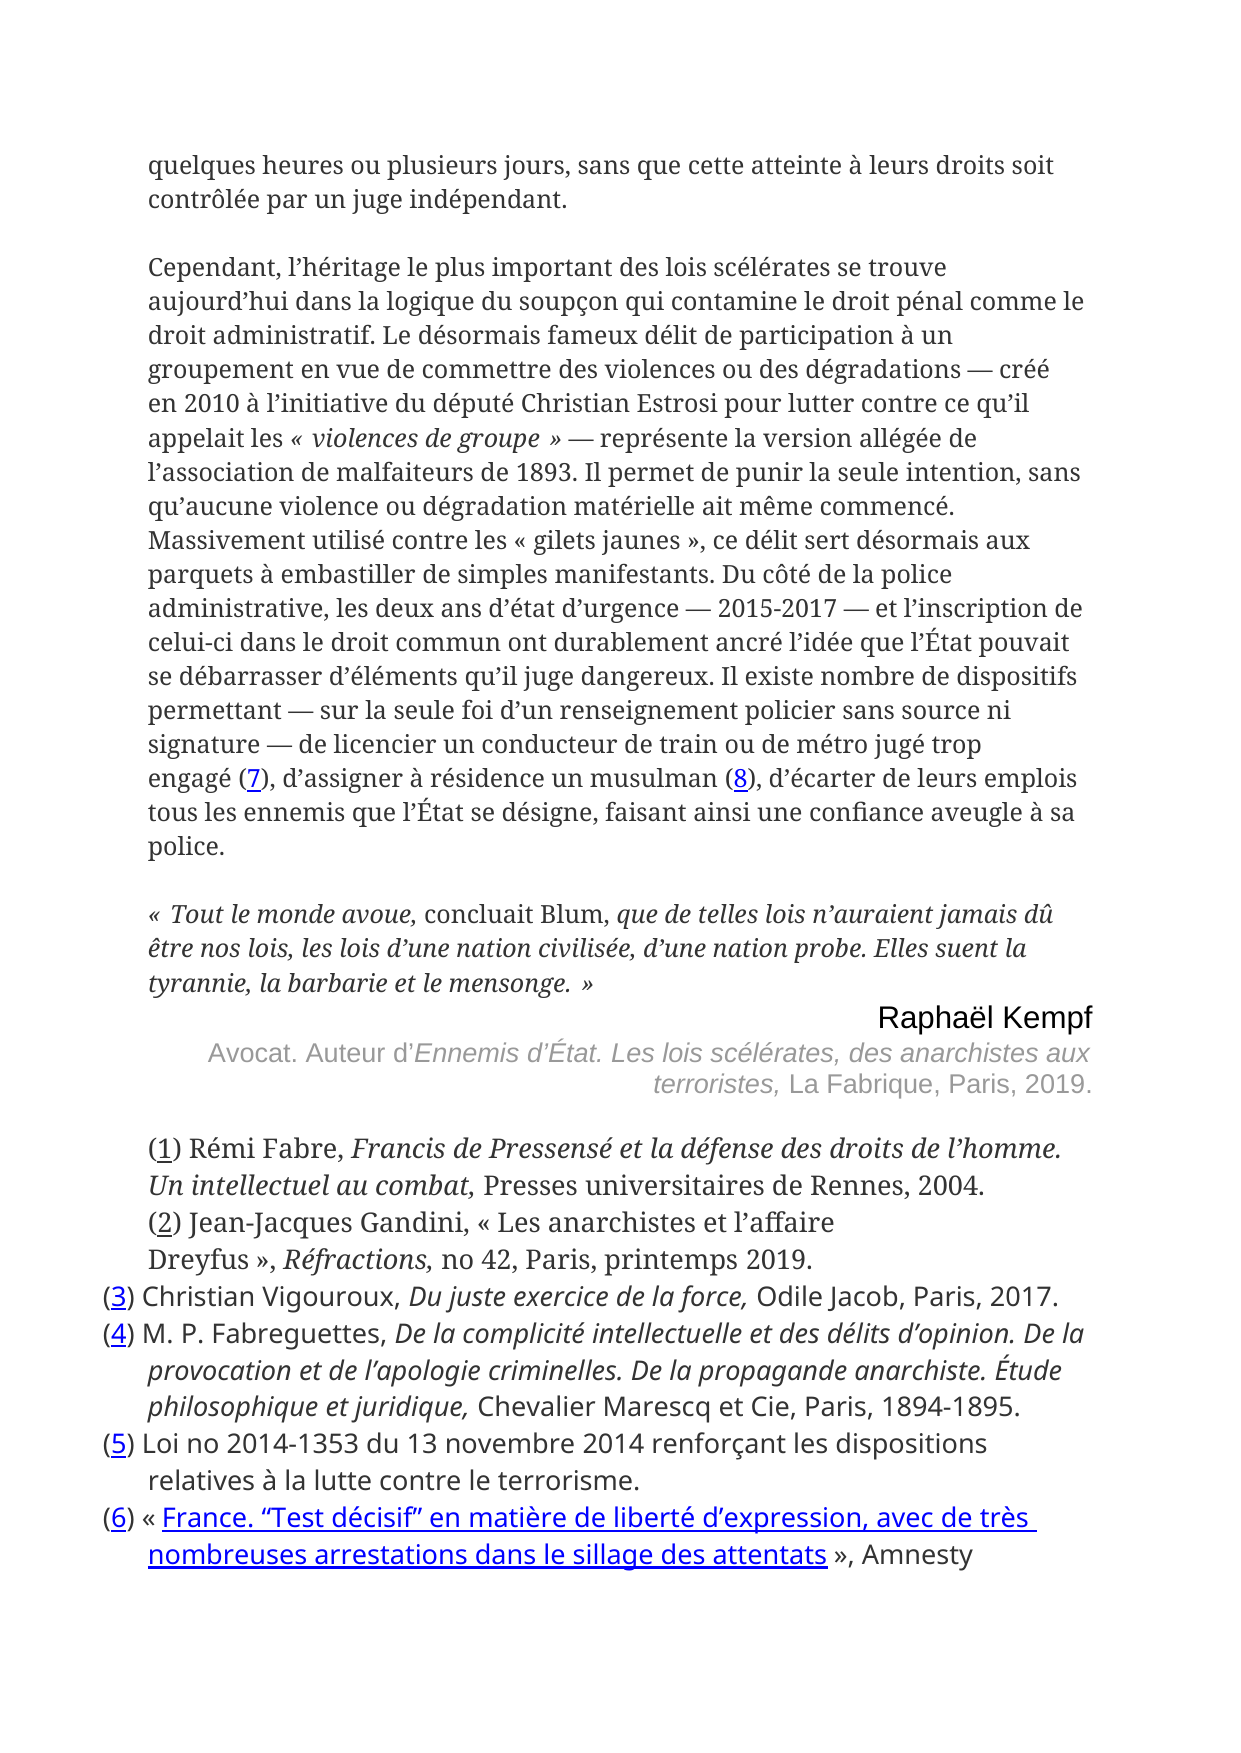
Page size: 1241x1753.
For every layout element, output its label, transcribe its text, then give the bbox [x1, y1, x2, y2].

text (3) Christian Vigouroux, Du juste exercice de la force, Odile Jacob, Paris, 2017. [103, 1277, 1092, 1314]
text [103, 1498, 1092, 1572]
text « Tout le monde avoue, concluait Blum, que de telles lois n’auraient jamais dû être nos lois, les lois d’une nation civilisée, d’une nation probe. Elles suent la tyrannie, la barbarie et le mensonge. » [148, 897, 1092, 999]
text (1) Rémi Fabre, Francis de Pressensé et la défense des droits de l’homme. Un intellectuel au combat, Presses universitaires de Rennes, 2004. [148, 1130, 1092, 1203]
text Cependant, l’héritage le plus important des lois scélérates se trouve aujourd’hui dans la logique du soupçon qui contamine le droit pénal comme le droit administratif. Le désormais fameux délit de participation à un groupement en vue de commettre des violences ou des dégradations — créé en 2010 à l’initiative du député Christian Estrosi pour lutter contre ce qu’il appelait les « violences de groupe » — représente la version allégée de l’association de malfaiteurs de 1893. Il permet de punir la seule intention, sans qu’aucune violence ou dégradation matérielle ait même commencé. Massivement utilisé contre les « gilets jaunes », ce délit sert désormais aux parquets à embastiller de simples manifestants. Du côté de la police administrative, les deux ans d’état d’urgence — 2015-2017 — et l’inscription de celui-ci dans le droit commun ont durablement ancré l’idée que l’État pouvait se débarrasser d’éléments qu’il juge dangereux. Il existe nombre de dispositifs permettant — sur la seule foi d’un renseignement policier sans source ni signature — de licencier un conducteur de train ou de métro jugé trop engagé (7), d’assigner à résidence un musulman (8), d’écarter de leurs emplois tous les ennemis que l’État se désigne, faisant ainsi une confiance aveugle à sa police. [148, 250, 1092, 863]
text (4) M. P. Fabreguettes, De la complicité intellectuelle et des délits d’opinion. De la provocation et de l’apologie criminelles. De la propagande anarchiste. Étude philosophique et juridique, Chevalier Marescq et Cie, Paris, 1894-1895. [103, 1314, 1092, 1425]
text Avocat. Auteur d’Ennemis d’État. Les lois scélérates, des anarchistes aux terroristes, La Fabrique, Paris, 2019. [148, 1037, 1092, 1099]
text Raphaël Kempf [148, 999, 1092, 1035]
text (5) Loi no 2014-1353 du 13 novembre 2014 renforçant les dispositions relatives à la lutte contre le terrorisme. [103, 1425, 1092, 1498]
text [148, 148, 1092, 216]
text (2) Jean-Jacques Gandini, « Les anarchistes et l’affaire Dreyfus », Réfractions, no 42, Paris, printemps 2019. [148, 1203, 1092, 1277]
